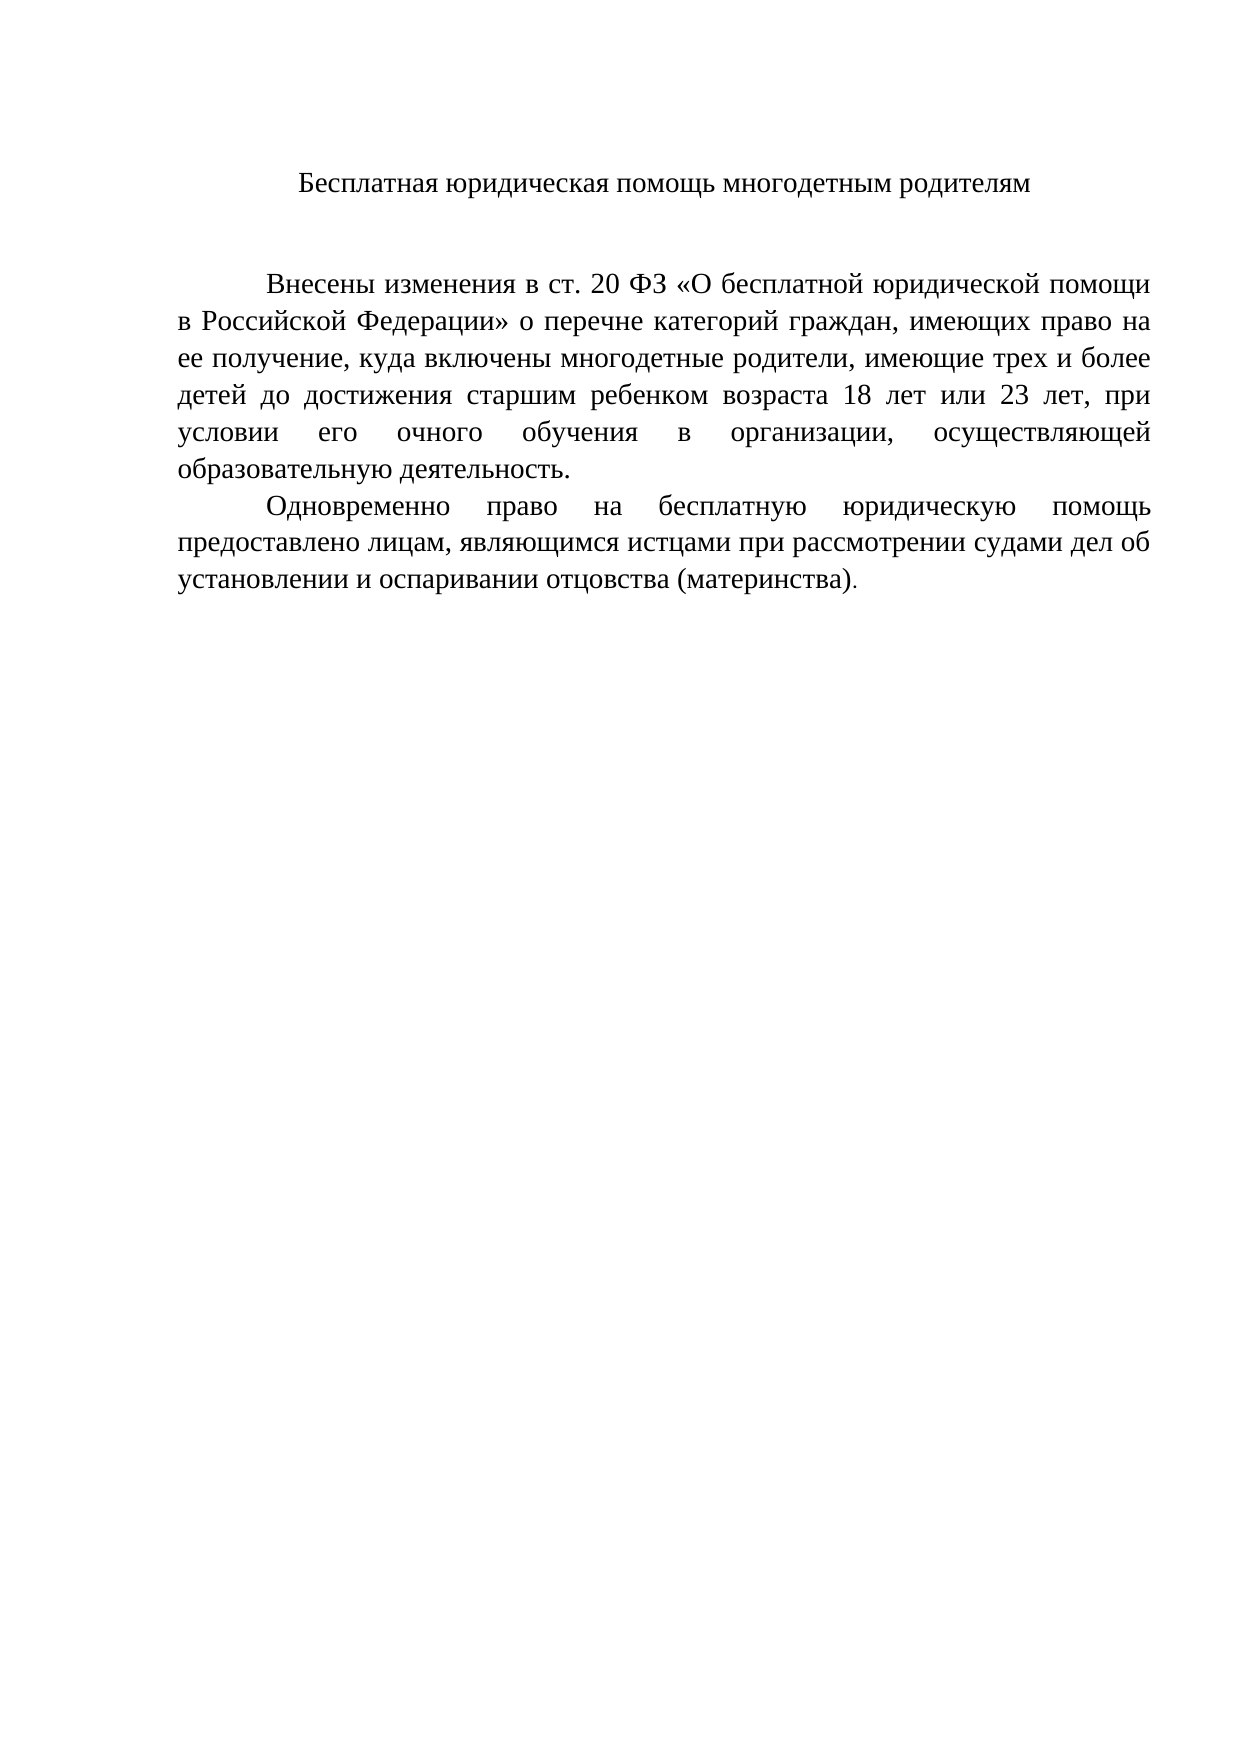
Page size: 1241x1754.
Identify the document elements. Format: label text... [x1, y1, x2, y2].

text Бесплатная юридическая помощь многодетным родителям [177, 166, 1152, 199]
text Одновременно право на бесплатную юридическую помощь предоставлено лицам, являющимся истцами при рассмотрении судами дел об установлении и оспаривании отцовства (материнства). [177, 488, 1152, 595]
text Внесены изменения в ст. 20 ФЗ «О бесплатной юридической помощи в Российской Федерации» о перечне категорий граждан, имеющих право на ее получение, куда включены многодетные родители, имеющие трех и более детей до достижения старшим ребенком возраста 18 лет или 23 лет, при условии его очного обучения в организации, осуществляющей образовательную деятельность. [177, 266, 1152, 484]
